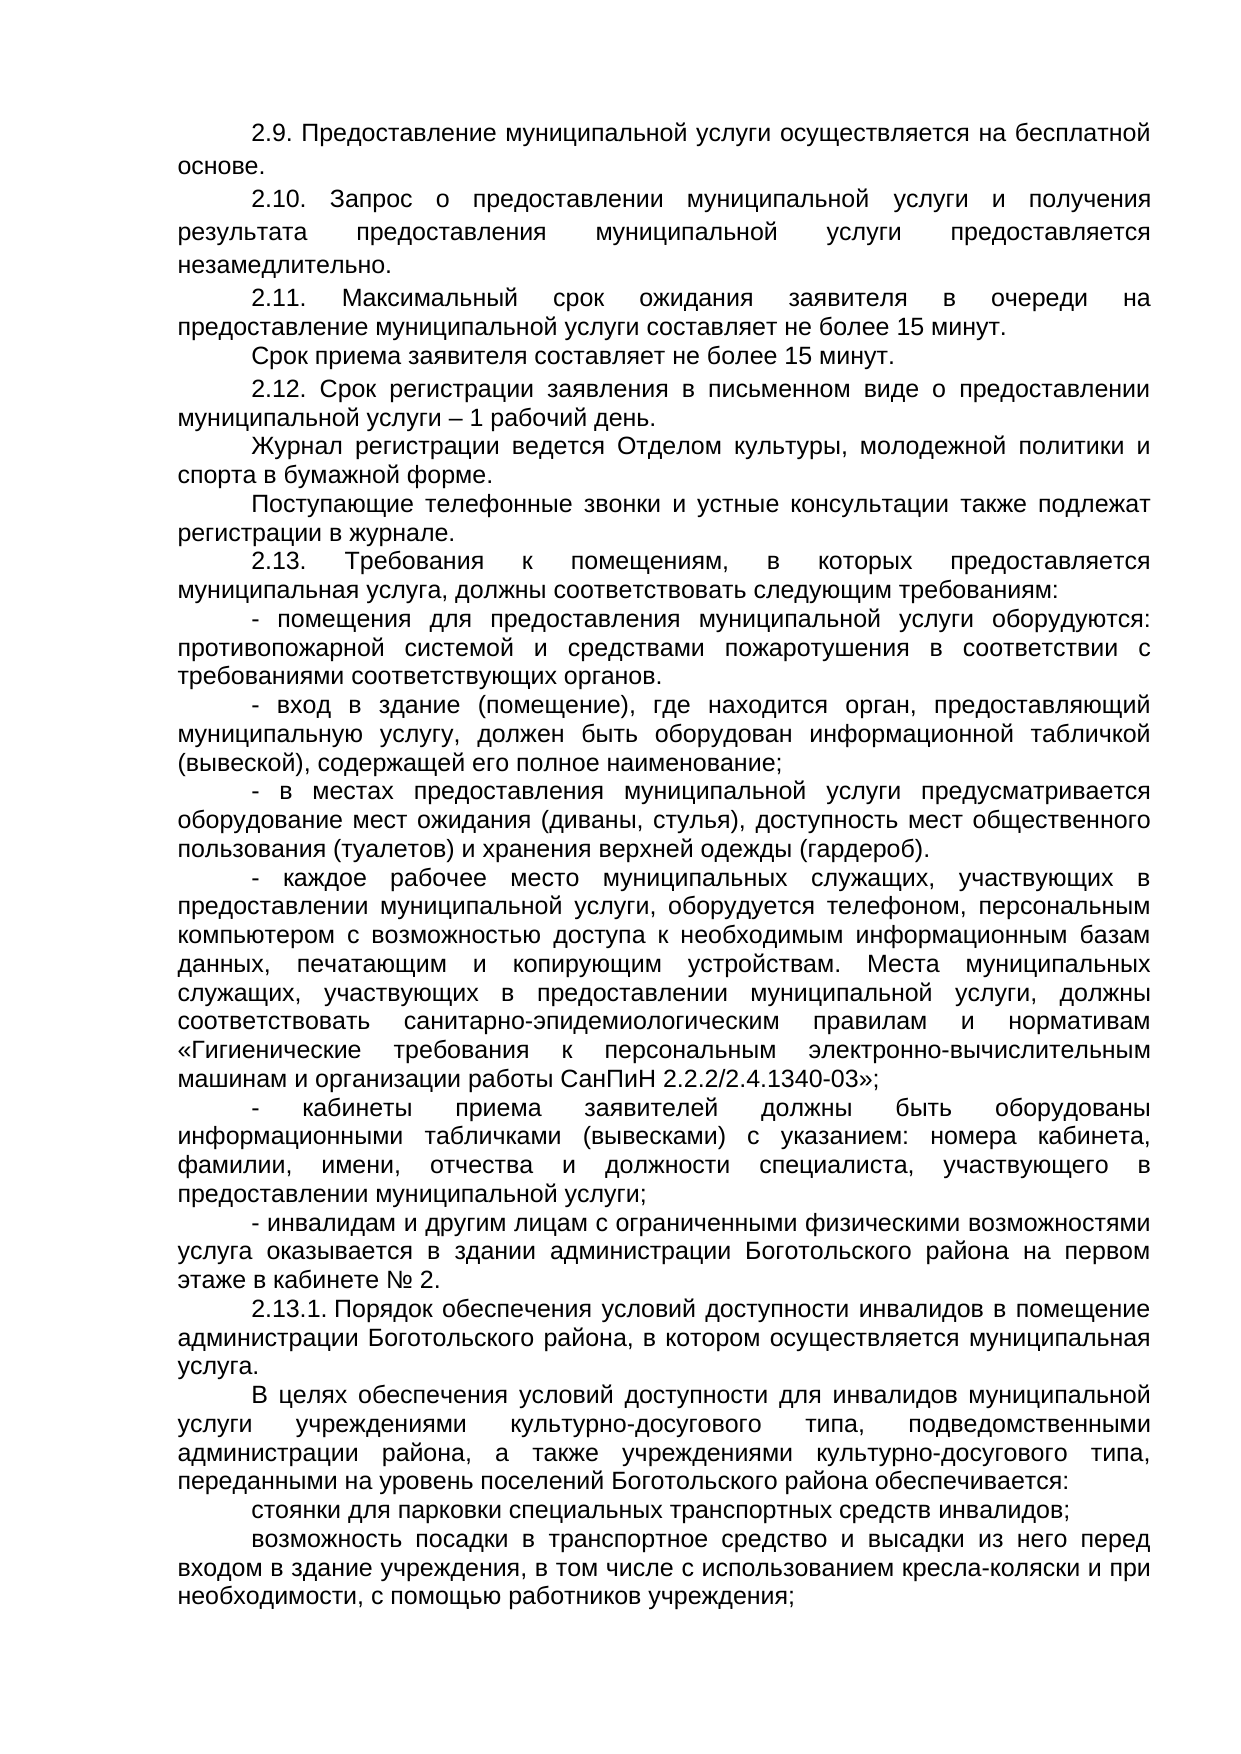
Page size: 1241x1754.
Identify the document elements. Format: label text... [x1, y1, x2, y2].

text 2.12. Срок регистрации заявления в письменном виде о предоставлении муниципальной услуги – 1 рабочий день. [177, 374, 1152, 431]
text 2.13.1. Порядок обеспечения условий доступности инвалидов в помещение администрации Боготольского района, в котором осуществляется муниципальная услуга. [177, 1294, 1152, 1380]
text - кабинеты приема заявителей должны быть оборудованы информационными табличками (вывесками) с указанием: номера кабинета, фамилии, имени, отчества и должности специалиста, участвующего в предоставлении муниципальной услуги; [177, 1092, 1152, 1207]
text 2.9. Предоставление муниципальной услуги осуществляется на бесплатной основе. [177, 118, 1152, 180]
text 2.11. Максимальный срок ожидания заявителя в очереди на предоставление муниципальной услуги составляет не более 15 минут. [177, 283, 1152, 341]
text стоянки для парковки специальных транспортных средств инвалидов; [177, 1495, 1152, 1524]
text Срок приема заявителя составляет не более 15 минут. [177, 341, 1152, 369]
text Поступающие телефонные звонки и устные консультации также подлежат регистрации в журнале. [177, 489, 1152, 546]
text Журнал регистрации ведется Отделом культуры, молодежной политики и спорта в бумажной форме. [177, 431, 1152, 489]
text - инвалидам и другим лицам с ограниченными физическими возможностями услуга оказывается в здании администрации Боготольского района на первом этаже в кабинете № 2. [177, 1207, 1152, 1294]
text 2.10. Запрос о предоставлении муниципальной услуги и получения результата предоставления муниципальной услуги предоставляется незамедлительно. [177, 184, 1152, 279]
text 2.13. Требования к помещениям, в которых предоставляется муниципальная услуга, должны соответствовать следующим требованиям: [177, 546, 1152, 604]
text - каждое рабочее место муниципальных служащих, участвующих в предоставлении муниципальной услуги, оборудуется телефоном, персональным компьютером с возможностью доступа к необходимым информационным базам данных, печатающим и копирующим устройствам. Места муниципальных служащих, участвующих в предоставлении муниципальной услуги, должны соответствовать санитарно-эпидемиологическим правилам и нормативам «Гигиенические требования к персональным электронно-вычислительным машинам и организации работы СанПиН 2.2.2/2.4.1340-03»; [177, 862, 1152, 1092]
text - в местах предоставления муниципальной услуги предусматривается оборудование мест ожидания (диваны, стулья), доступность мест общественного пользования (туалетов) и хранения верхней одежды (гардероб). [177, 776, 1152, 862]
text В целях обеспечения условий доступности для инвалидов муниципальной услуги учреждениями культурно-досугового типа, подведомственными администрации района, а также учреждениями культурно-досугового типа, переданными на уровень поселений Боготольского района обеспечивается: [177, 1380, 1152, 1495]
text - помещения для предоставления муниципальной услуги оборудуются: противопожарной системой и средствами пожаротушения в соответствии с требованиями соответствующих органов. [177, 604, 1152, 690]
text - вход в здание (помещение), где находится орган, предоставляющий муниципальную услугу, должен быть оборудован информационной табличкой (вывеской), содержащей его полное наименование; [177, 690, 1152, 776]
text возможность посадки в транспортное средство и высадки из него перед входом в здание учреждения, в том числе с использованием кресла-коляски и при необходимости, с помощью работников учреждения; [177, 1524, 1152, 1610]
